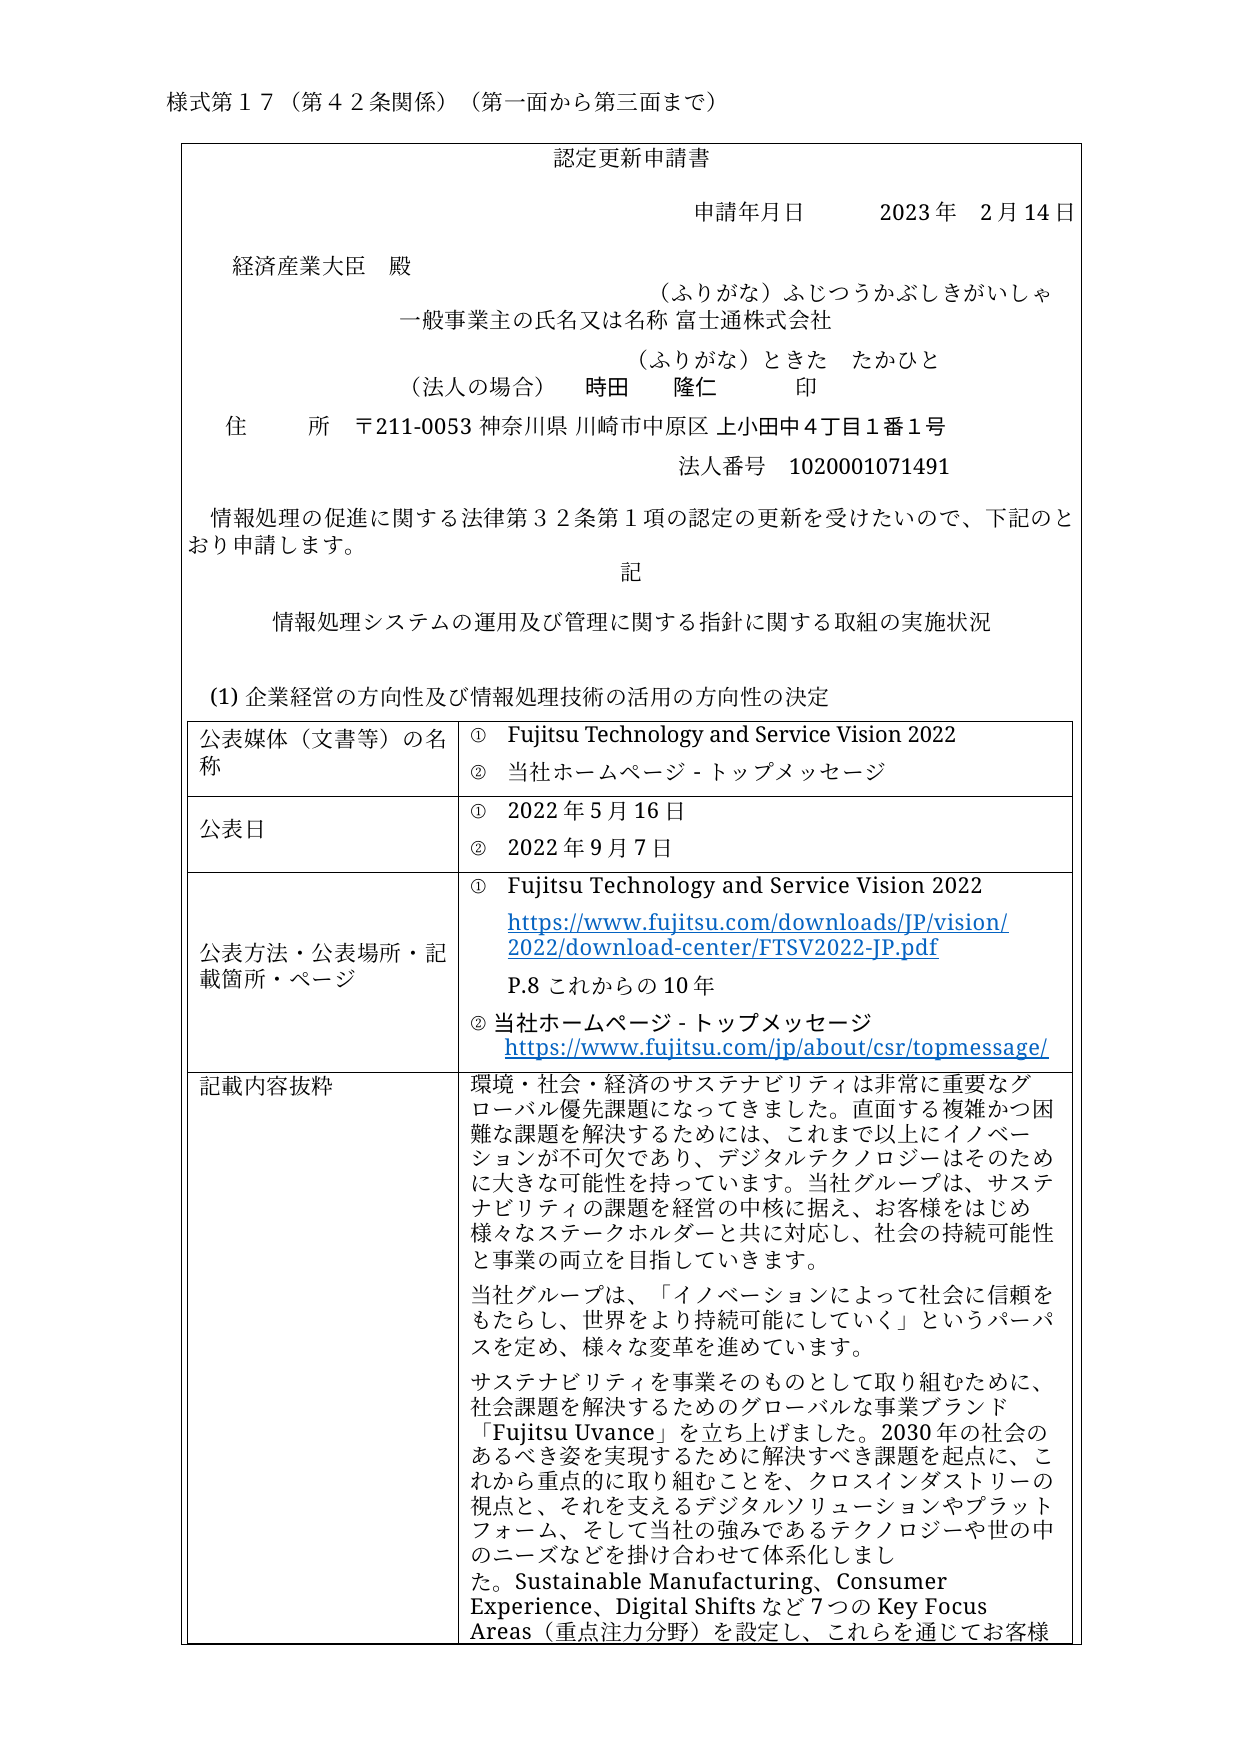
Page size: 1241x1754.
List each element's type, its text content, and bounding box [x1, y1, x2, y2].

text 様式第１７（第４２条関係）（第一面から第三面まで） [167, 89, 1070, 116]
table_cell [182, 559, 1081, 1644]
table_header 認定更新申請書 申請年月日 2023年 2月14日 経済産業大臣 殿 （ふりがな）ふじつうかぶしきがいしゃ 一般事業主の氏名又は名称 富士通株式会社 （ふりがな）ときた たかひと （法人の場合） 時田 隆仁 印 住所 〒211-0053 神奈川県 川崎市中原区 上小田中４丁目１番１号 法人番号 1020001071491 情報処理の促進に関する法律第３２条第１項の認定の更新を受けたいので、下記のとおり申請します。 [182, 144, 1081, 559]
